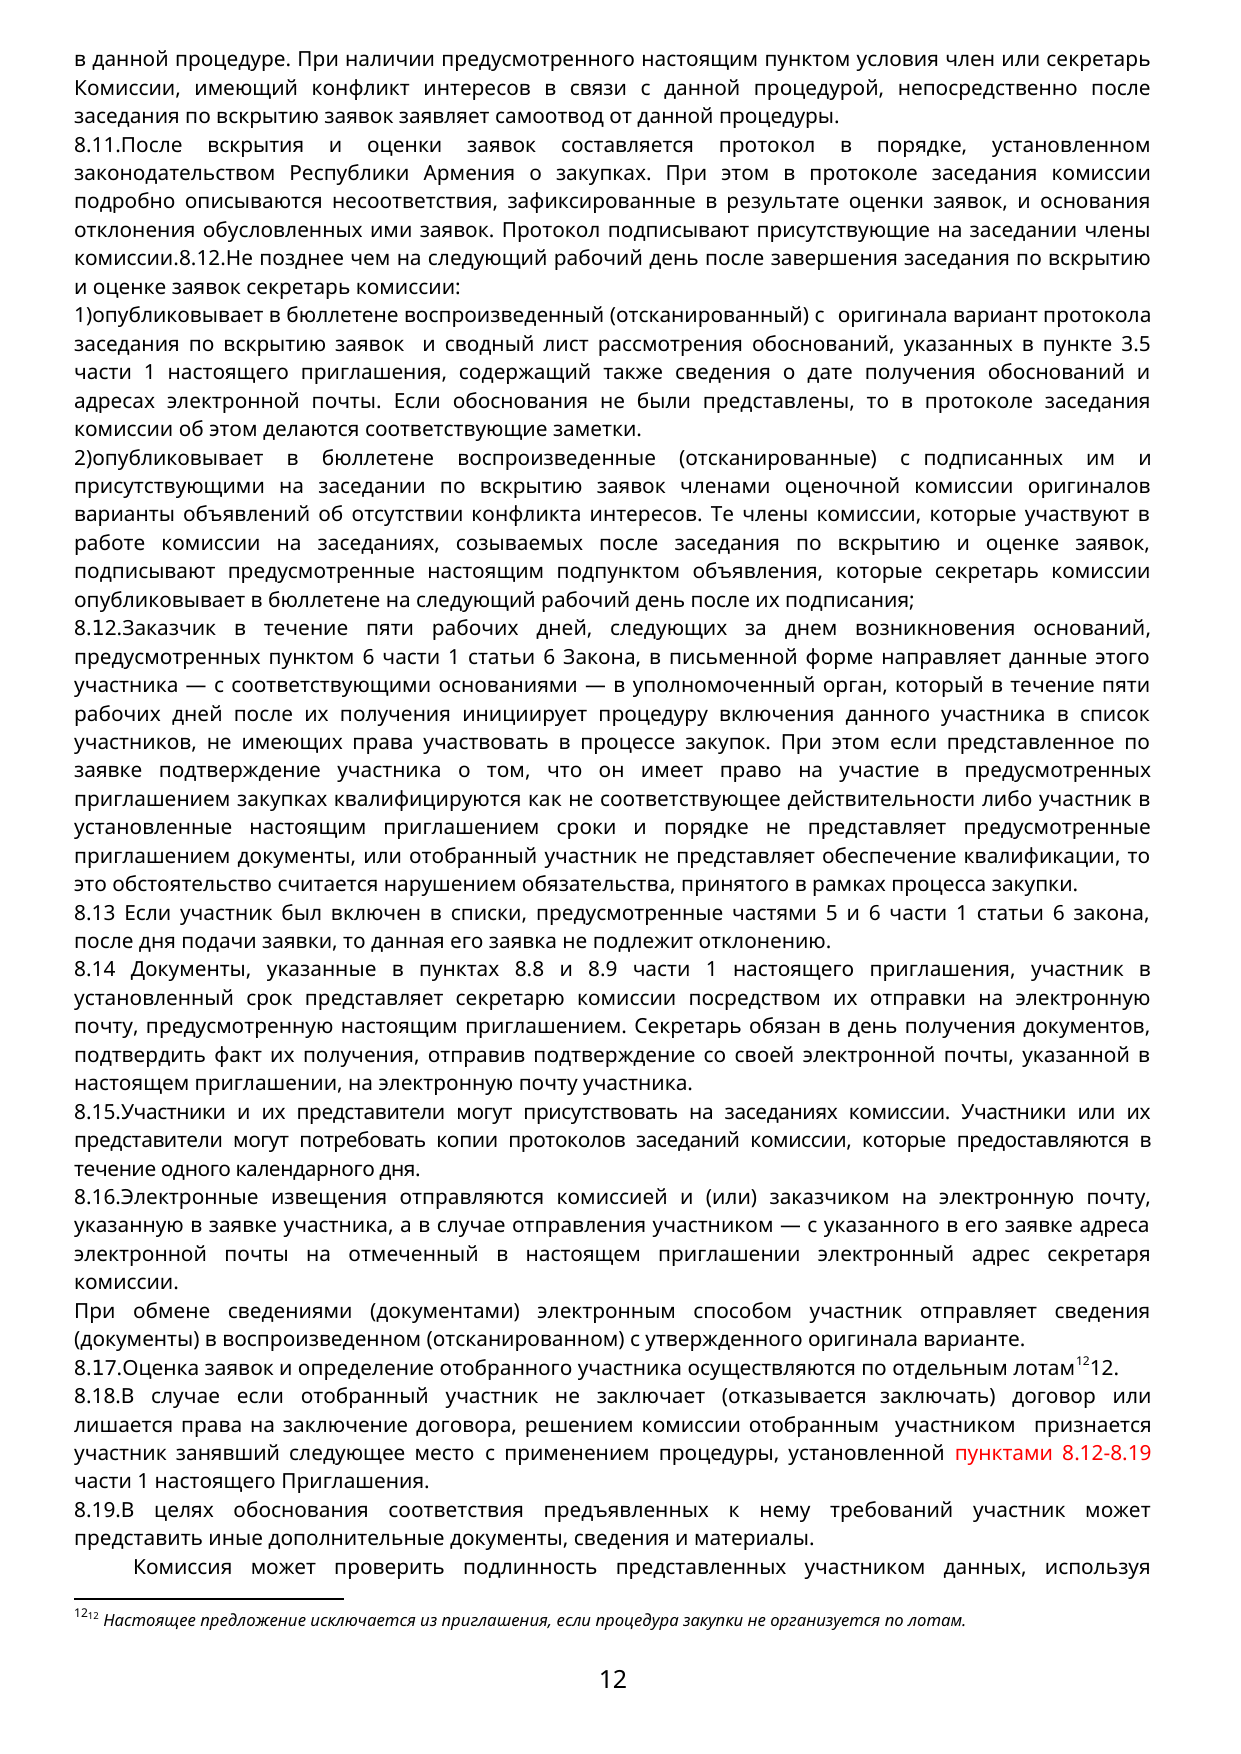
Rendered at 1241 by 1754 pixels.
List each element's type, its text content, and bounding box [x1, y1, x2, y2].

text 8.13 Если участник был включен в списки, предусмотренные частями 5 и 6 части 1 статьи 6 закона, после дня подачи заявки, то данная его заявка не подлежит отклонению. [74, 898, 1152, 954]
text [74, 1552, 1152, 1580]
text 8.19.В целях обоснования соответствия предъявленных к нему требований участник может представить иные дополнительные документы, сведения и материалы. [74, 1495, 1152, 1552]
text 8.11.После вскрытия и оценки заявок составляется протокол в порядке, установленном законодательством Республики Армения о закупках. При этом в протоколе заседания комиссии подробно описываются несоответствия, зафиксированные в результате оценки заявок, и основания отклонения обусловленных ими заявок. Протокол подписывают присутствующие на заседании члены комиссии.8.12.Не позднее чем на следующий рабочий день после завершения заседания по вскрытию и оценке заявок секретарь комиссии: [74, 130, 1152, 300]
text 8.14 Документы, указанные в пунктах 8.8 и 8.9 части 1 настоящего приглашения, участник в установленный срок представляет секретарю комиссии посредством их отправки на электронную почту, предусмотренную настоящим приглашением. Секретарь обязан в день получения документов, подтвердить факт их получения, отправив подтверждение со своей электронной почты, указанной в настоящем приглашении, на электронную почту участника. [74, 954, 1152, 1097]
text 8.15.Участники и их представители могут присутствовать на заседаниях комиссии. Участники или их представители могут потребовать копии протоколов заседаний комиссии, которые предоставляются в течение одного календарного дня. [74, 1097, 1152, 1182]
text 8.16.Электронные извещения отправляются комиссией и (или) заказчиком на электронную почту, указанную в заявке участника, а в случае отправления участником — с указанного в его заявке адреса электронной почты на отмеченный в настоящем приглашении электронный адрес секретаря комиссии. [74, 1182, 1152, 1296]
text 1)опубликовывает в бюллетене воспроизведенный (отсканированный) с оригинала вариант протокола заседания по вскрытию заявок и сводный лист рассмотрения обоснований, указанных в пункте 3.5 части 1 настоящего приглашения, содержащий также сведения о дате получения обоснований и адресах электронной почты. Если обоснования не были представлены, то в протоколе заседания комиссии об этом делаются соответствующие заметки. [74, 300, 1152, 443]
text 2)опубликовывает в бюллетене воспроизведенные (отсканированные) с подписанных им и присутствующими на заседании по вскрытию заявок членами оценочной комиссии оригиналов варианты объявлений об отсутствии конфликта интересов. Те члены комиссии, которые участвуют в работе комиссии на заседаниях, созываемых после заседания по вскрытию и оценке заявок, подписывают предусмотренные настоящим подпунктом объявления, которые секретарь комиссии опубликовывает в бюллетене на следующий рабочий день после их подписания; [74, 443, 1152, 613]
text 8.18.В случае если отобранный участник не заключает (отказывается заключать) договор или лишается права на заключение договора, решением комиссии отобранным участником признается участник занявший следующее место с применением процедуры, установленной пунктами 8.12-8.19 части 1 настоящего Приглашения. [74, 1381, 1152, 1495]
text 8.17.Оценка заявок и определение отобранного участника осуществляются по отдельным лотам12. [74, 1353, 1152, 1381]
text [74, 44, 1152, 130]
text При обмене сведениями (документами) электронным способом участник отправляет сведения (документы) в воспроизведенном (отсканированном) с утвержденного оригинала варианте. [74, 1296, 1152, 1353]
text 8.12.Заказчик в течение пяти рабочих дней, следующих за днем возникновения оснований, предусмотренных пунктом 6 части 1 статьи 6 Закона, в письменной форме направляет данные этого участника — с соответствующими основаниями — в уполномоченный орган, который в течение пяти рабочих дней после их получения инициирует процедуру включения данного участника в список участников, не имеющих права участвовать в процессе закупок. При этом если представленное по заявке подтверждение участника о том, что он имеет право на участие в предусмотренных приглашением закупках квалифицируются как не соответствующее действительности либо участник в установленные настоящим приглашением сроки и порядке не представляет предусмотренные приглашением документы, или отобранный участник не представляет обеспечение квалификации, то это обстоятельство считается нарушением обязательства, принятого в рамках процесса закупки. [74, 613, 1152, 898]
